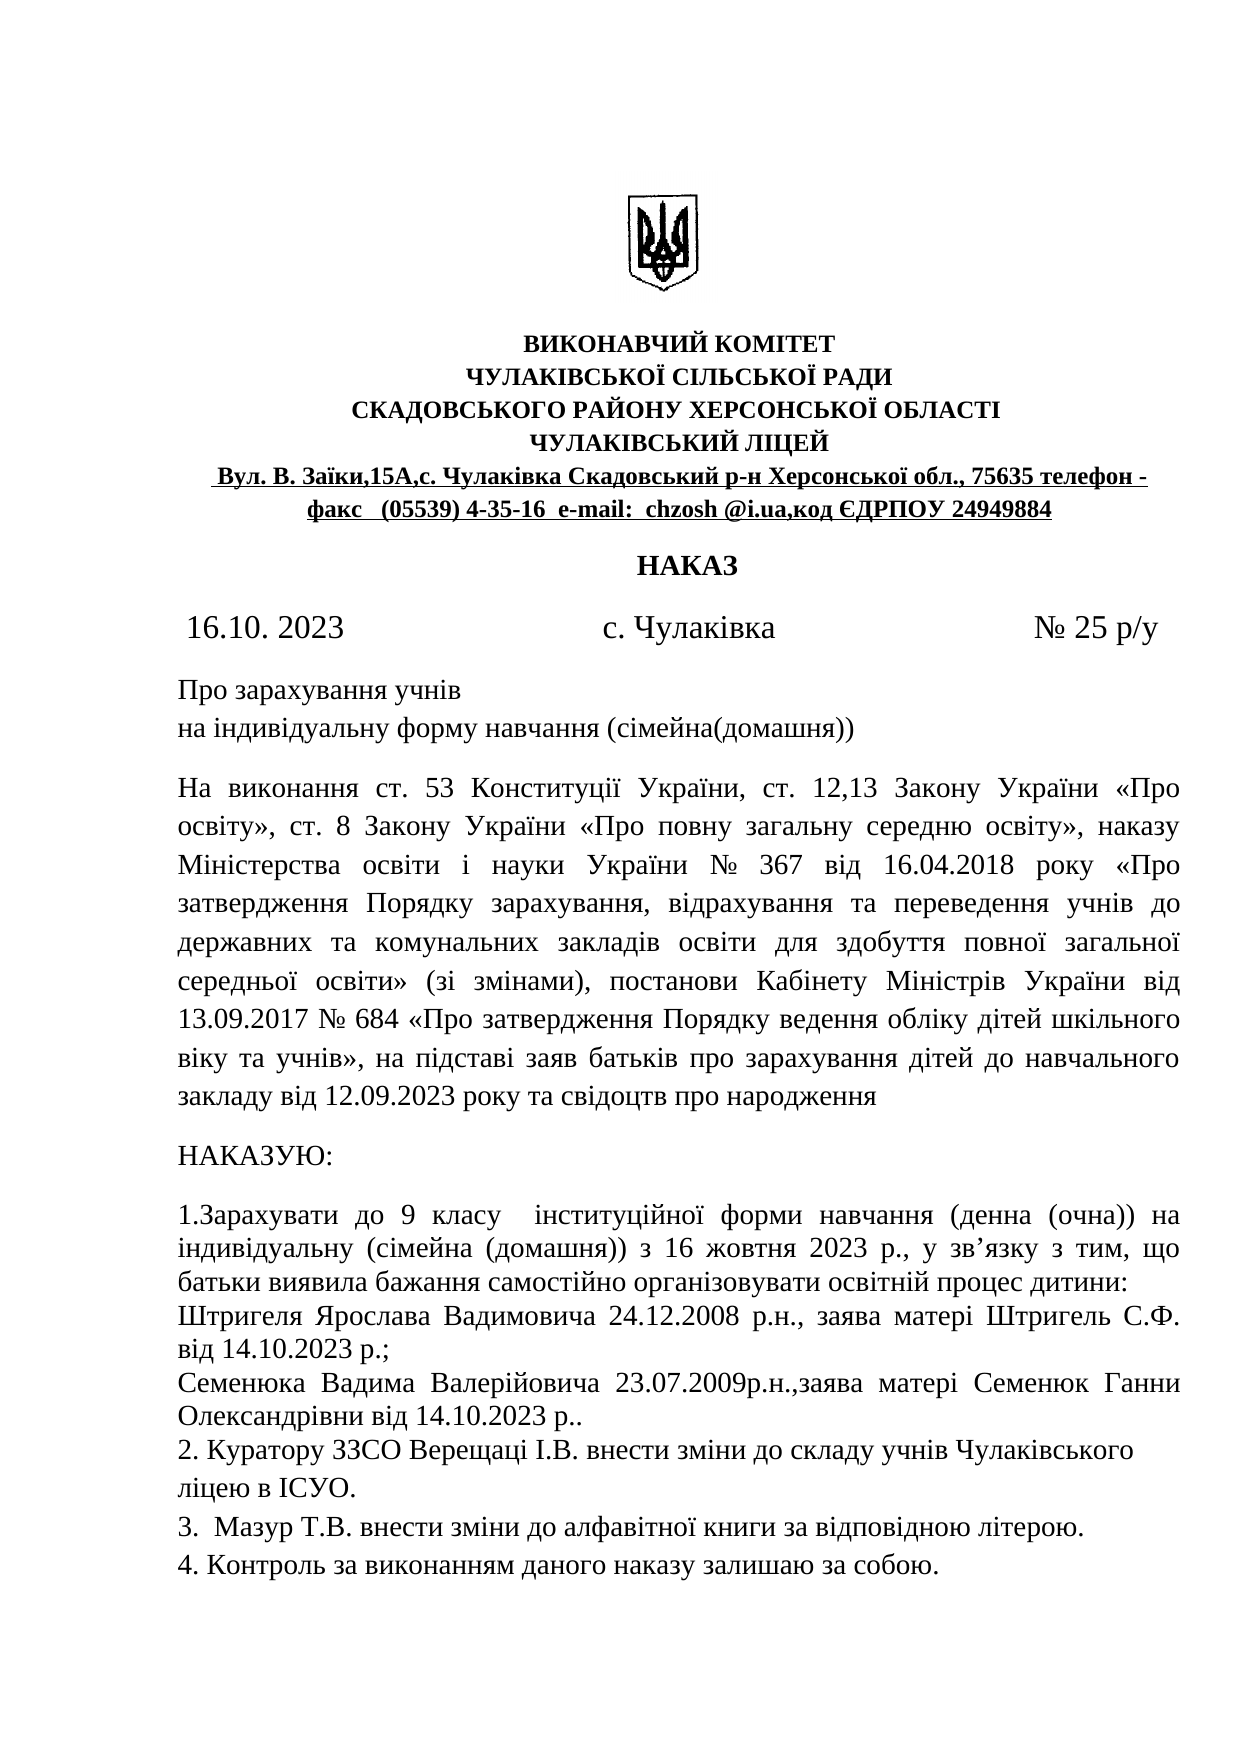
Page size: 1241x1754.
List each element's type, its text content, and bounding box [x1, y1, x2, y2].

text 2. Куратору ЗЗСО Верещаці І.В. внести зміни до складу учнів Чулаківського ліцею в ІСУО. 3. Мазур Т.В. внести зміни до алфавітної книги за відповідною літерою. 4. Контроль за виконанням даного наказу залишаю за собою. [177, 1432, 1181, 1581]
text 16.10. 2023 с. Чулаківка № 25 р/у [177, 607, 1181, 645]
text ВИКОНАВЧИЙ КОМІТЕТ ЧУЛАКІВСЬКОЇ СІЛЬСЬКОЇ РАДИ СКАДОВСЬКОГО РАЙОНУ ХЕРСОНСЬКОЇ ОБЛАСТІ ЧУЛАКІВСЬКИЙ ЛІЦЕЙ Вул. В. Заїки,15А,с. Чулаківка Скадовський р-н Херсонської обл., 75635 телефон - факс (05539) 4-35-16 е-mail: chzosh @i.ua,код ЄДРПОУ 24949884 [177, 329, 1181, 523]
text Штригеля Ярослава Вадимовича 24.12.2008 р.н., заява матері Штригель С.Ф. від 14.10.2023 р.; [177, 1298, 1181, 1365]
text НАКАЗУЮ: [177, 1138, 1181, 1171]
text НАКАЗ [177, 548, 1181, 581]
text На виконання ст. 53 Конституції України, ст. 12,13 Закону України «Про освіту», ст. 8 Закону України «Про повну загальну середню освіту», наказу Міністерства освіти і науки України № 367 від 16.04.2018 року «Про затвердження Порядку зарахування, відрахування та переведення учнів до державних та комунальних закладів освіти для здобуття повної загальної середньої освіти» (зі змінами), постанови Кабінету Міністрів України від 13.09.2017 № 684 «Про затвердження Порядку ведення обліку дітей шкільного віку та учнів», на підставі заяв батьків про зарахування дітей до навчального закладу від 12.09.2023 року та свідоцтв про народження [177, 770, 1181, 1112]
text Семенюка Вадима Валерійовича 23.07.2009р.н.,заява матері Семенюк Ганни Олександрівни від 14.10.2023 р.. [177, 1365, 1181, 1432]
text Про зарахування учнів на індивідуальну форму навчання (сімейна(домашня)) [177, 672, 1181, 744]
text 1.Зарахувати до 9 класу інституційної форми навчання (денна (очна)) на індивідуальну (сімейна (домашня)) з 16 жовтня 2023 р., у зв’язку з тим, що батьки виявила бажання самостійно організовувати освітній процес дитини: [177, 1197, 1181, 1298]
